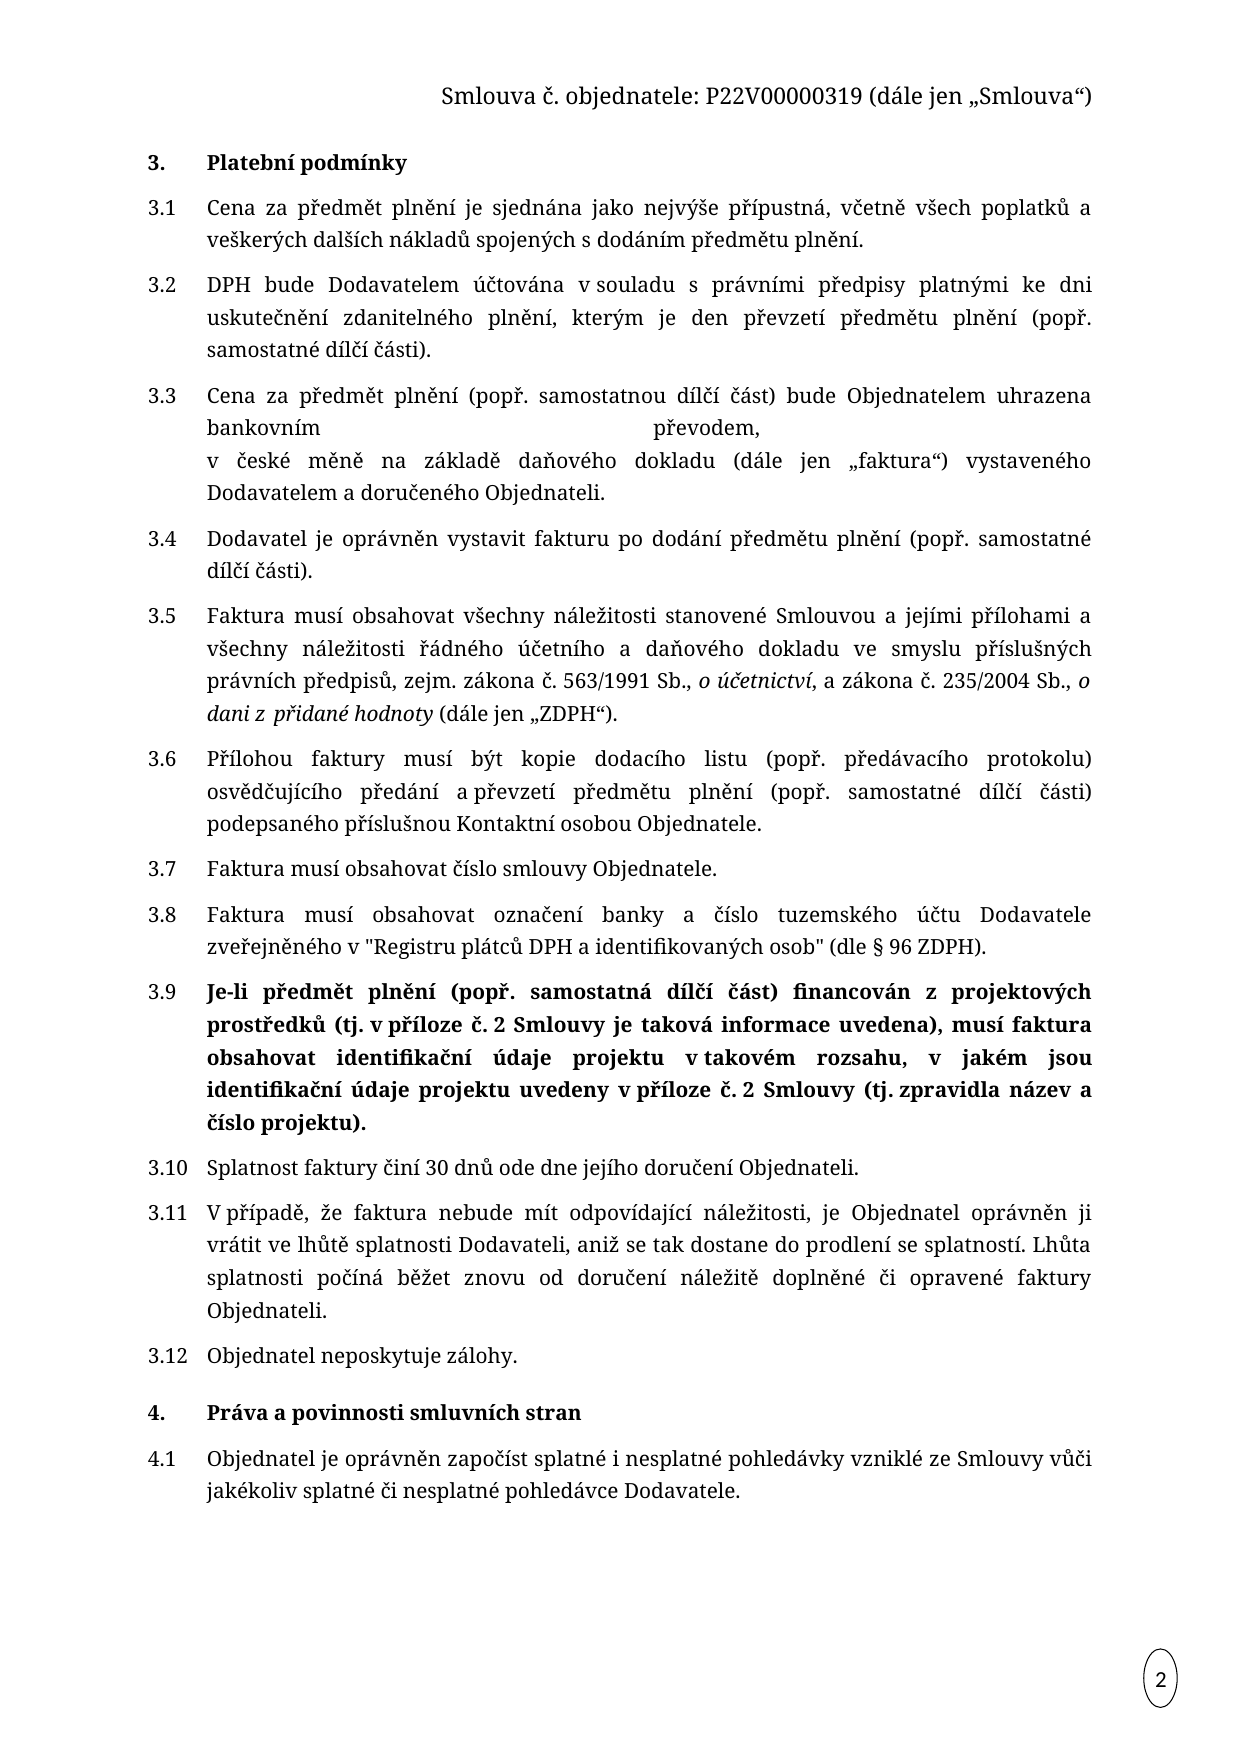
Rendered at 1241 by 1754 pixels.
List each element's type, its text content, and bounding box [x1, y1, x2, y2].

list Je-li předmět plnění (popř. samostatná dílčí část) financován z projektových prostředků (tj. v příloze č. 2 Smlouvy je taková informace uvedena), musí faktura obsahovat identifikační údaje projektu v takovém rozsahu, v jakém jsou identifikační údaje projektu uvedeny v příloze č. 2 Smlouvy (tj. zpravidla název a číslo projektu). [148, 977, 1093, 1136]
list Dodavatel je oprávněn vystavit fakturu po dodání předmětu plnění (popř. samostatné dílčí části). [148, 524, 1093, 585]
list Platební podmínky [148, 148, 1093, 176]
list Přílohou faktury musí být kopie dodacího listu (popř. předávacího protokolu) osvědčujícího předání a převzetí předmětu plnění (popř. samostatné dílčí části) podepsaného příslušnou Kontaktní osobou Objednatele. [148, 744, 1093, 838]
list Cena za předmět plnění (popř. samostatnou dílčí část) bude Objednatelem uhrazena bankovním převodem, v české měně na základě daňového dokladu (dále jen „faktura“) vystaveného Dodavatelem a doručeného Objednateli. [148, 381, 1093, 507]
list Faktura musí obsahovat všechny náležitosti stanovené Smlouvou a jejími přílohami a všechny náležitosti řádného účetního a daňového dokladu ve smyslu příslušných právních předpisů, zejm. zákona č. 563/1991 Sb., o účetnictví, a zákona č. 235/2004 Sb., o dani z přidané hodnoty (dále jen „ZDPH“). [148, 601, 1093, 728]
list Cena za předmět plnění je sjednána jako nejvýše přípustná, včetně všech poplatků a veškerých dalších nákladů spojených s dodáním předmětu plnění. [148, 193, 1093, 254]
list DPH bude Dodavatelem účtována v souladu s právními předpisy platnými ke dni uskutečnění zdanitelného plnění, kterým je den převzetí předmětu plnění (popř. samostatné dílčí části). [148, 270, 1093, 364]
list Faktura musí obsahovat číslo smlouvy Objednatele. [148, 854, 1093, 883]
list Splatnost faktury činí 30 dnů ode dne jejího doručení Objednateli. [148, 1153, 1093, 1181]
list Práva a povinnosti smluvních stran [148, 1398, 1093, 1427]
list Faktura musí obsahovat označení banky a číslo tuzemského účtu Dodavatele zveřejněného v "Registru plátců DPH a identifikovaných osob" (dle § 96 ZDPH). [148, 900, 1093, 961]
list V případě, že faktura nebude mít odpovídající náležitosti, je Objednatel oprávněn ji vrátit ve lhůtě splatnosti Dodavateli, aniž se tak dostane do prodlení se splatností. Lhůta splatnosti počíná běžet znovu od doručení náležitě doplněné či opravené faktury Objednateli. [148, 1198, 1093, 1324]
list Objednatel je oprávněn započíst splatné i nesplatné pohledávky vzniklé ze Smlouvy vůči jakékoliv splatné či nesplatné pohledávce Dodavatele. [148, 1444, 1093, 1505]
list Objednatel neposkytuje zálohy. [148, 1341, 1093, 1369]
